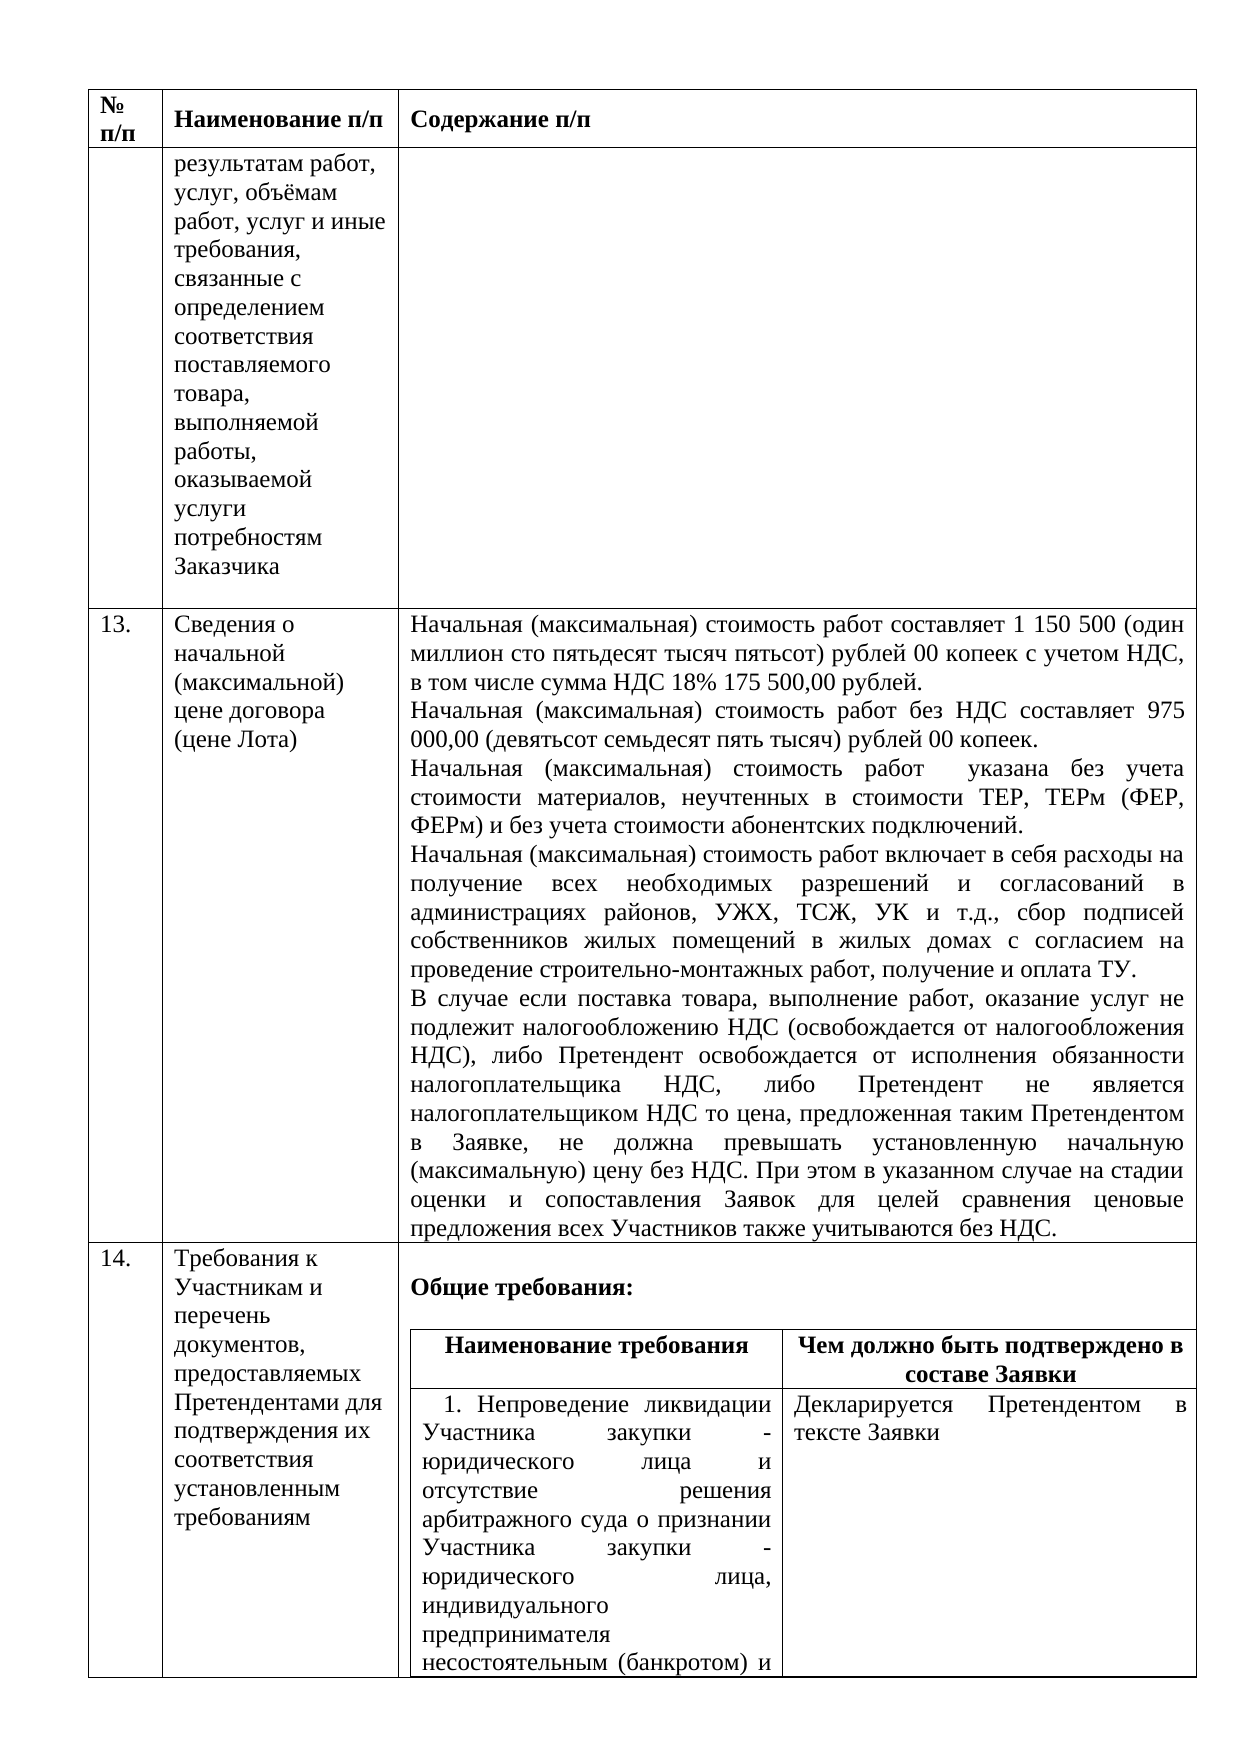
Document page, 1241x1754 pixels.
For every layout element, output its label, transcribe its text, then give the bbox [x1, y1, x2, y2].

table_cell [163, 1243, 398, 1677]
table_cell [89, 148, 162, 608]
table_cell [399, 148, 1196, 608]
table_cell [89, 1243, 162, 1677]
table_header Наименование п/п [163, 90, 398, 147]
table_header № п/п [89, 90, 162, 147]
table_cell Общие требования: Дополнительные требования: [399, 1243, 1196, 1677]
table_cell [89, 609, 162, 1242]
table_cell Начальная (максимальная) стоимость работ составляет 1 150 500 (один миллион сто пятьдесят тысяч пятьсот) рублей 00 копеек с учетом НДС, в том числе сумма НДС 18% 175 500,00 рублей. Начальная (максимальная) стоимость работ без НДС составляет 975 000,00 (девятьсот семьдесят пять тысяч) рублей 00 копеек. Начальная (максимальная) стоимость работ указана без учета стоимости материалов, неучтенных в стоимости ТЕР, ТЕРм (ФЕР, ФЕРм) и без учета стоимости абонентских подключений. Начальная (максимальная) стоимость работ включает в себя расходы на получение всех необходимых разрешений и согласований в администрациях районов, УЖХ, ТСЖ, УК и т.д., сбор подписей собственников жилых помещений в жилых домах с согласием на проведение строительно-монтажных работ, получение и оплата ТУ. В случае если поставка товара, выполнение работ, оказание услуг не подлежит налогообложению НДС (освобождается от налогообложения НДС), либо Претендент освобождается от исполнения обязанности налогоплательщика НДС, либо Претендент не является налогоплательщиком НДС то цена, предложенная таким Претендентом в Заявке, не должна превышать установленную начальную (максимальную) цену без НДС. При этом в указанном случае на стадии оценки и сопоставления Заявок для целей сравнения ценовые предложения всех Участников также учитываются без НДС. [399, 609, 1196, 1242]
table_cell Сведения о начальной (максимальной) цене договора (цене Лота) [163, 609, 398, 1242]
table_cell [163, 148, 398, 608]
table_header Содержание п/п [399, 90, 1196, 147]
